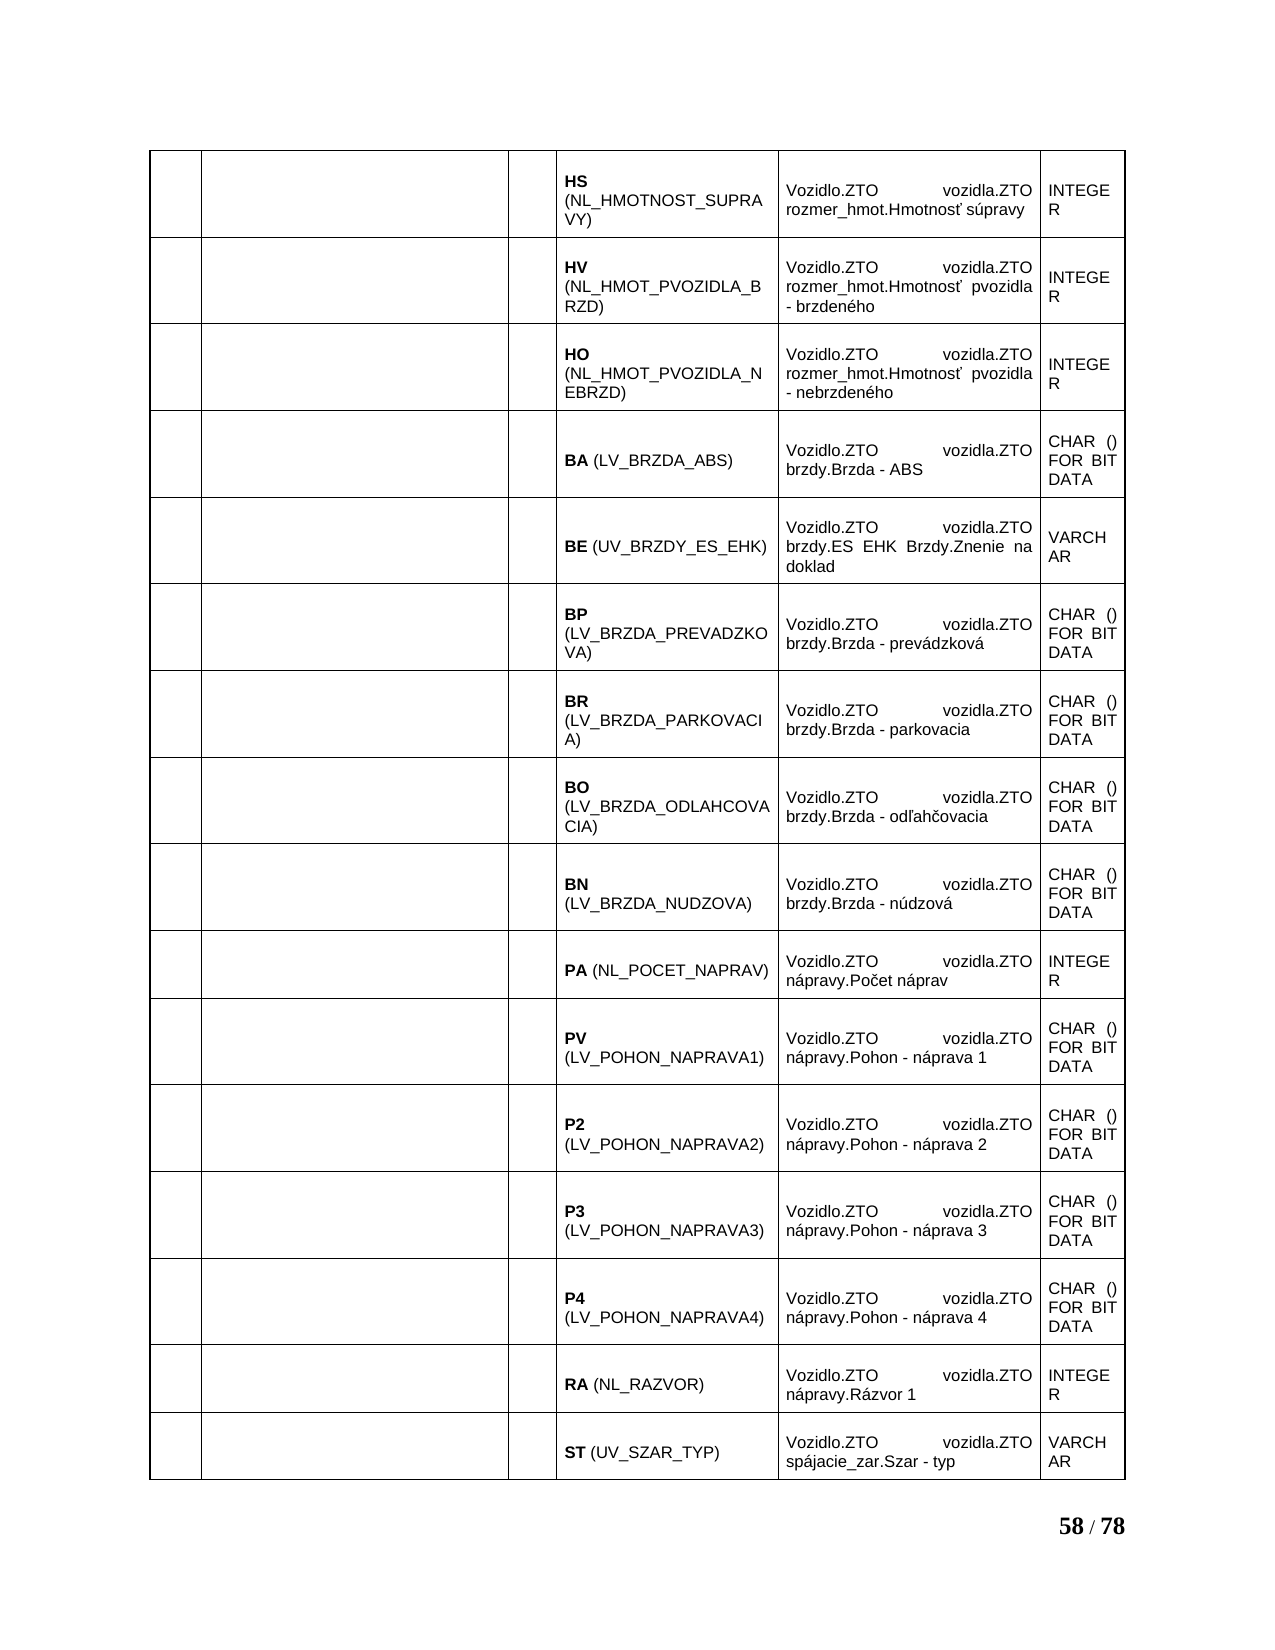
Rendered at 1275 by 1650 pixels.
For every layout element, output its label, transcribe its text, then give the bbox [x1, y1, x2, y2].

table_cell CHAR () FOR BIT DATA [1041, 1172, 1124, 1257]
table_cell BE (UV_BRZDY_ES_EHK) [557, 498, 778, 583]
table_cell [509, 1413, 556, 1479]
table_cell [509, 1345, 556, 1412]
table_cell [202, 1345, 508, 1412]
table_cell P3 (LV_POHON_NAPRAVA3) [557, 1172, 778, 1257]
table_cell [151, 238, 201, 323]
table_cell [509, 498, 556, 583]
table_cell [202, 1085, 508, 1171]
table_cell [202, 584, 508, 670]
table_cell Vozidlo.ZTO vozidla.ZTO nápravy.Počet náprav [779, 931, 1040, 997]
table_cell Vozidlo.ZTO vozidla.ZTO brzdy.Brzda - odľahčovacia [779, 758, 1040, 843]
table_cell [509, 238, 556, 323]
table_cell [509, 1085, 556, 1171]
table_cell Vozidlo.ZTO vozidla.ZTO brzdy.ES EHK Brzdy.Znenie na doklad [779, 498, 1040, 583]
table_cell [151, 1345, 201, 1412]
table_cell BO (LV_BRZDA_ODLAHCOVACIA) [557, 758, 778, 843]
table_cell Vozidlo.ZTO vozidla.ZTO nápravy.Pohon - náprava 4 [779, 1259, 1040, 1344]
table_cell [151, 1259, 201, 1344]
table_cell [151, 999, 201, 1084]
table_cell [151, 151, 201, 237]
table_cell VARCHAR [1041, 498, 1124, 583]
table_cell [509, 411, 556, 497]
table_cell INTEGER [1041, 1345, 1124, 1412]
table_cell ST (UV_SZAR_TYP) [557, 1413, 778, 1479]
table_cell [202, 1259, 508, 1344]
table_cell Vozidlo.ZTO vozidla.ZTO nápravy.Pohon - náprava 2 [779, 1085, 1040, 1171]
table_cell [151, 758, 201, 843]
table_cell CHAR () FOR BIT DATA [1041, 999, 1124, 1084]
table_cell Vozidlo.ZTO vozidla.ZTO spájacie_zar.Szar - typ [779, 1413, 1040, 1479]
table_cell [509, 671, 556, 757]
table_cell [151, 324, 201, 410]
table_cell Vozidlo.ZTO vozidla.ZTO brzdy.Brzda - núdzová [779, 844, 1040, 930]
table_cell [202, 324, 508, 410]
table_cell [509, 584, 556, 670]
table_cell BN (LV_BRZDA_NUDZOVA) [557, 844, 778, 930]
table_cell HS (NL_HMOTNOST_SUPRAVY) [557, 151, 778, 237]
table_cell P2 (LV_POHON_NAPRAVA2) [557, 1085, 778, 1171]
table_cell [202, 758, 508, 843]
table_cell INTEGER [1041, 151, 1124, 237]
table_cell [151, 498, 201, 583]
table_cell [202, 1172, 508, 1257]
table_cell [151, 844, 201, 930]
table_cell [509, 999, 556, 1084]
table_cell Vozidlo.ZTO vozidla.ZTO rozmer_hmot.Hmotnosť pvozidla - brzdeného [779, 238, 1040, 323]
table_cell [202, 844, 508, 930]
table_cell Vozidlo.ZTO vozidla.ZTO nápravy.Pohon - náprava 1 [779, 999, 1040, 1084]
table_cell PA (NL_POCET_NAPRAV) [557, 931, 778, 997]
table_cell [151, 931, 201, 997]
table_cell CHAR () FOR BIT DATA [1041, 411, 1124, 497]
table_cell CHAR () FOR BIT DATA [1041, 844, 1124, 930]
table_cell Vozidlo.ZTO vozidla.ZTO nápravy.Pohon - náprava 3 [779, 1172, 1040, 1257]
table_cell [509, 844, 556, 930]
table_cell HV (NL_HMOT_PVOZIDLA_BRZD) [557, 238, 778, 323]
table_cell BR (LV_BRZDA_PARKOVACIA) [557, 671, 778, 757]
table_cell Vozidlo.ZTO vozidla.ZTO nápravy.Rázvor 1 [779, 1345, 1040, 1412]
table_cell INTEGER [1041, 324, 1124, 410]
table_cell CHAR () FOR BIT DATA [1041, 584, 1124, 670]
table_cell P4 (LV_POHON_NAPRAVA4) [557, 1259, 778, 1344]
table_cell [151, 1172, 201, 1257]
table_cell Vozidlo.ZTO vozidla.ZTO rozmer_hmot.Hmotnosť pvozidla - nebrzdeného [779, 324, 1040, 410]
table_cell [509, 151, 556, 237]
table_cell [202, 1413, 508, 1479]
table_cell Vozidlo.ZTO vozidla.ZTO rozmer_hmot.Hmotnosť súpravy [779, 151, 1040, 237]
table_cell BP (LV_BRZDA_PREVADZKOVA) [557, 584, 778, 670]
table_cell [151, 1085, 201, 1171]
table_cell [202, 671, 508, 757]
table_cell RA (NL_RAZVOR) [557, 1345, 778, 1412]
table_cell PV (LV_POHON_NAPRAVA1) [557, 999, 778, 1084]
table_cell Vozidlo.ZTO vozidla.ZTO brzdy.Brzda - parkovacia [779, 671, 1040, 757]
table_cell INTEGER [1041, 238, 1124, 323]
table_cell VARCHAR [1041, 1413, 1124, 1479]
table_cell BA (LV_BRZDA_ABS) [557, 411, 778, 497]
table_cell [509, 758, 556, 843]
table_cell INTEGER [1041, 931, 1124, 997]
table_cell [151, 584, 201, 670]
table_cell HO (NL_HMOT_PVOZIDLA_NEBRZD) [557, 324, 778, 410]
table_cell [202, 931, 508, 997]
table_cell [509, 324, 556, 410]
table_cell Vozidlo.ZTO vozidla.ZTO brzdy.Brzda - prevádzková [779, 584, 1040, 670]
table_cell [202, 498, 508, 583]
table_cell CHAR () FOR BIT DATA [1041, 1085, 1124, 1171]
table_cell [509, 1259, 556, 1344]
table_cell [509, 931, 556, 997]
table_cell [151, 1413, 201, 1479]
table_cell [151, 671, 201, 757]
table_cell [509, 1172, 556, 1257]
table_cell [202, 238, 508, 323]
table_cell [151, 411, 201, 497]
table_cell CHAR () FOR BIT DATA [1041, 758, 1124, 843]
table_cell [202, 999, 508, 1084]
table_cell Vozidlo.ZTO vozidla.ZTO brzdy.Brzda - ABS [779, 411, 1040, 497]
table_cell [202, 411, 508, 497]
table_cell [202, 151, 508, 237]
table_cell CHAR () FOR BIT DATA [1041, 671, 1124, 757]
table_cell CHAR () FOR BIT DATA [1041, 1259, 1124, 1344]
